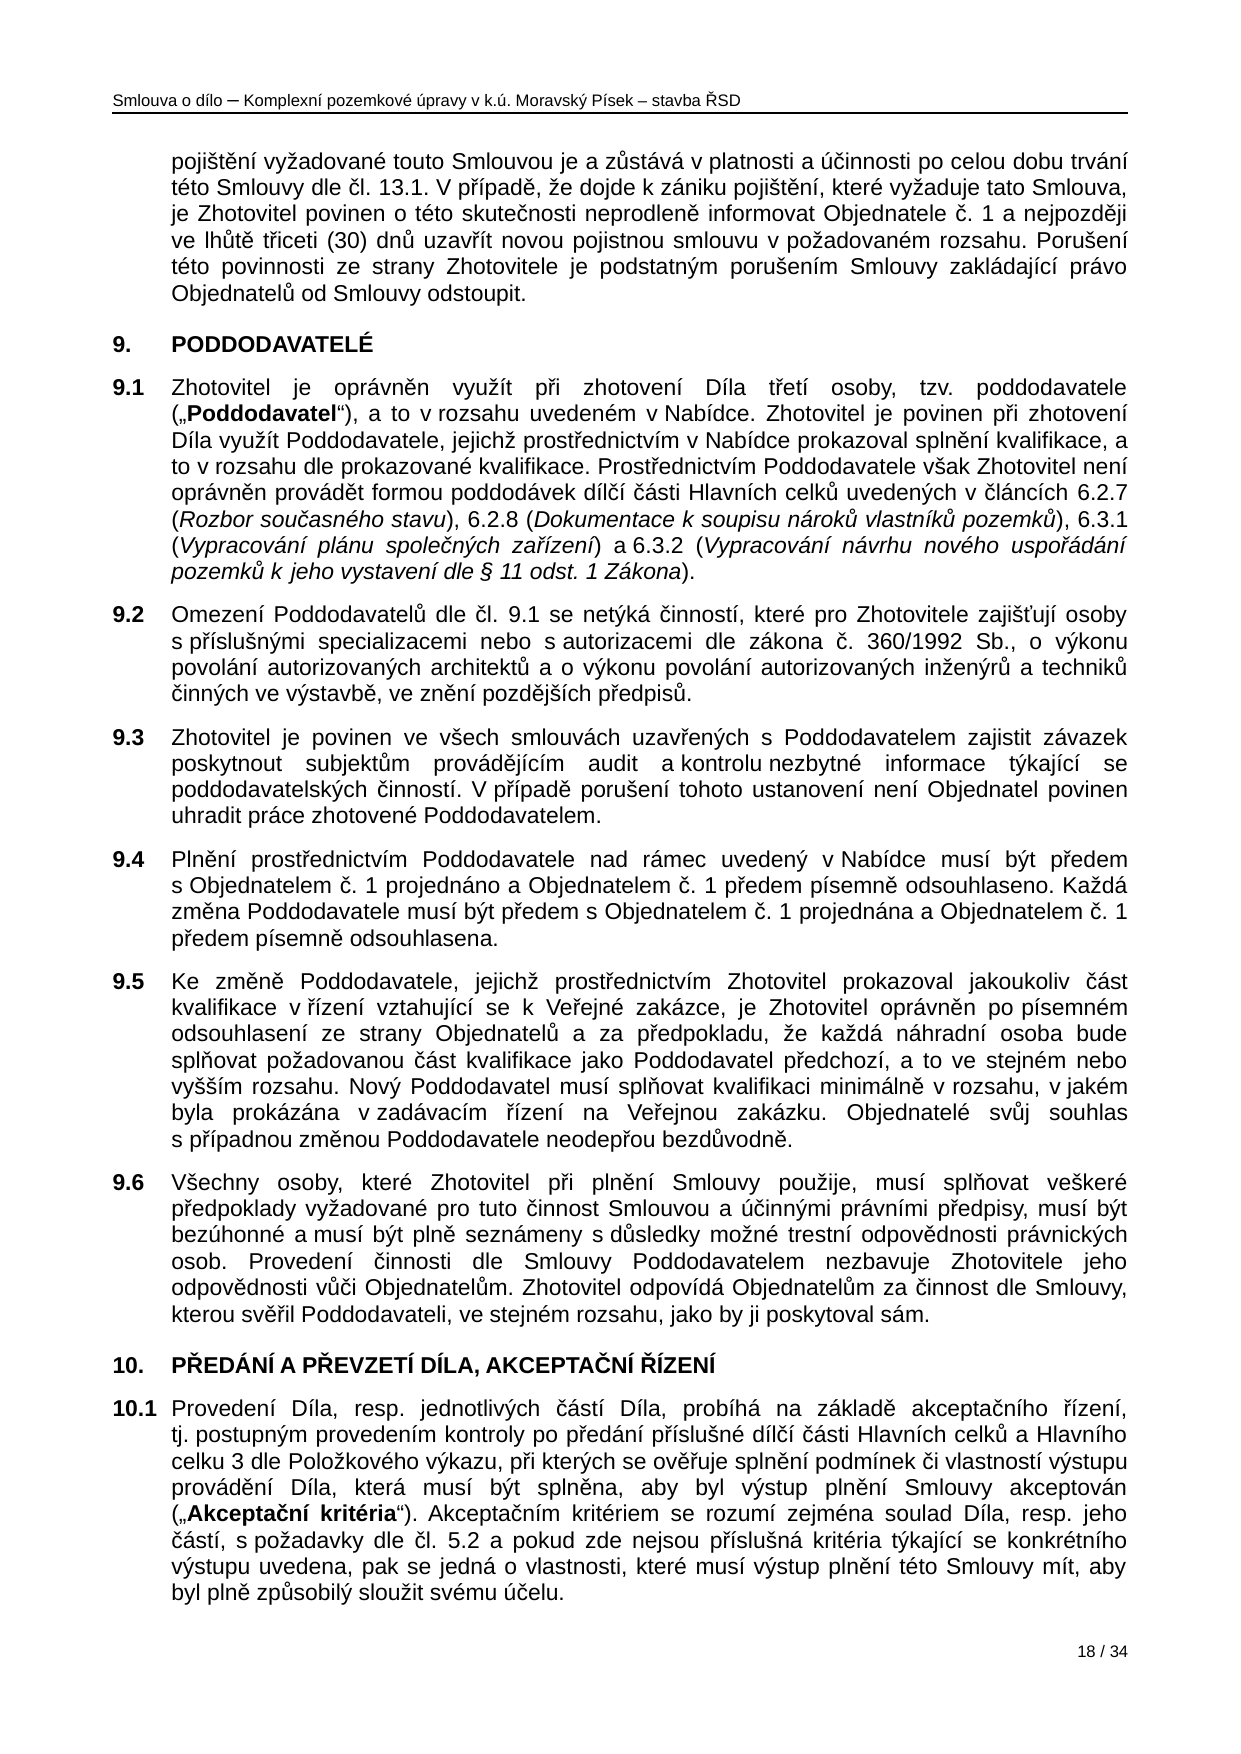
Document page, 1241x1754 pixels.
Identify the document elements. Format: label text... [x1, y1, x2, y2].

text Omezení Poddodavatelů dle čl. 9.1 se netýká činností, které pro Zhotovitele zajišťují osoby s příslušnými specializacemi nebo s autorizacemi dle zákona č. 360/1992 Sb., o výkonu povolání autorizovaných architektů a o výkonu povolání autorizovaných inženýrů a techniků činných ve výstavbě, ve znění pozdějších předpisů. [112, 601, 1128, 707]
text Plnění prostřednictvím Poddodavatele nad rámec uvedený v Nabídce musí být předem s Objednatelem č. 1 projednáno a Objednatelem č. 1 předem písemně odsouhlaseno. Každá změna Poddodavatele musí být předem s Objednatelem č. 1 projednána a Objednatelem č. 1 předem písemně odsouhlasena. [112, 846, 1128, 951]
text Všechny osoby, které Zhotovitel při plnění Smlouvy použije, musí splňovat veškeré předpoklady vyžadované pro tuto činnost Smlouvou a účinnými právními předpisy, musí být bezúhonné a musí být plně seznámeny s důsledky možné trestní odpovědnosti právnických osob. Provedení činnosti dle Smlouvy Poddodavatelem nezbavuje Zhotovitele jeho odpovědnosti vůči Objednatelům. Zhotovitel odpovídá Objednatelům za činnost dle Smlouvy, kterou svěřil Poddodavateli, ve stejném rozsahu, jako by ji poskytoval sám. [112, 1169, 1128, 1327]
text Předání a převzetí Díla, Akceptační řízení [112, 1352, 1128, 1378]
text Zhotovitel je povinen ve všech smlouvách uzavřených s Poddodavatelem zajistit závazek poskytnout subjektům provádějícím audit a kontrolu nezbytné informace týkající se poddodavatelských činností. V případě porušení tohoto ustanovení není Objednatel povinen uhradit práce zhotovené Poddodavatelem. [112, 723, 1128, 829]
text Provedení Díla, resp. jednotlivých částí Díla, probíhá na základě akceptačního řízení, tj. postupným provedením kontroly po předání příslušné dílčí části Hlavních celků a Hlavního celku 3 dle Položkového výkazu, při kterých se ověřuje splnění podmínek či vlastností výstupu provádění Díla, která musí být splněna, aby byl výstup plnění Smlouvy akceptován („Akceptační kritéria“). Akceptačním kritériem se rozumí zejména soulad Díla, resp. jeho částí, s požadavky dle čl. 5.2 a pokud zde nejsou příslušná kritéria týkající se konkrétního výstupu uvedena, pak se jedná o vlastnosti, které musí výstup plnění této Smlouvy mít, aby byl plně způsobilý sloužit svému účelu. [112, 1395, 1128, 1606]
text Ke změně Poddodavatele, jejichž prostřednictvím Zhotovitel prokazoval jakoukoliv část kvalifikace v řízení vztahující se k Veřejné zakázce, je Zhotovitel oprávněn po písemném odsouhlasení ze strany Objednatelů a za předpokladu, že každá náhradní osoba bude splňovat požadovanou část kvalifikace jako Poddodavatel předchozí, a to ve stejném nebo vyšším rozsahu. Nový Poddodavatel musí splňovat kvalifikaci minimálně v rozsahu, v jakém byla prokázána v zadávacím řízení na Veřejnou zakázku. Objednatelé svůj souhlas s případnou změnou Poddodavatele neodepřou bezdůvodně. [112, 968, 1128, 1152]
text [112, 148, 1128, 306]
text Zhotovitel je oprávněn využít při zhotovení Díla třetí osoby, tzv. poddodavatele („Poddodavatel“), a to v rozsahu uvedeném v Nabídce. Zhotovitel je povinen při zhotovení Díla využít Poddodavatele, jejichž prostřednictvím v Nabídce prokazoval splnění kvalifikace, a to v rozsahu dle prokazované kvalifikace. Prostřednictvím Poddodavatele však Zhotovitel není oprávněn provádět formou poddodávek dílčí části Hlavních celků uvedených v článcích 6.2.7 (Rozbor současného stavu), 6.2.8 (Dokumentace k soupisu nároků vlastníků pozemků), 6.3.1 (Vypracování plánu společných zařízení) a 6.3.2 (Vypracování návrhu nového uspořádání pozemků k jeho vystavení dle § 11 odst. 1 Zákona). [112, 374, 1128, 585]
text Poddodavatelé [112, 331, 1128, 357]
